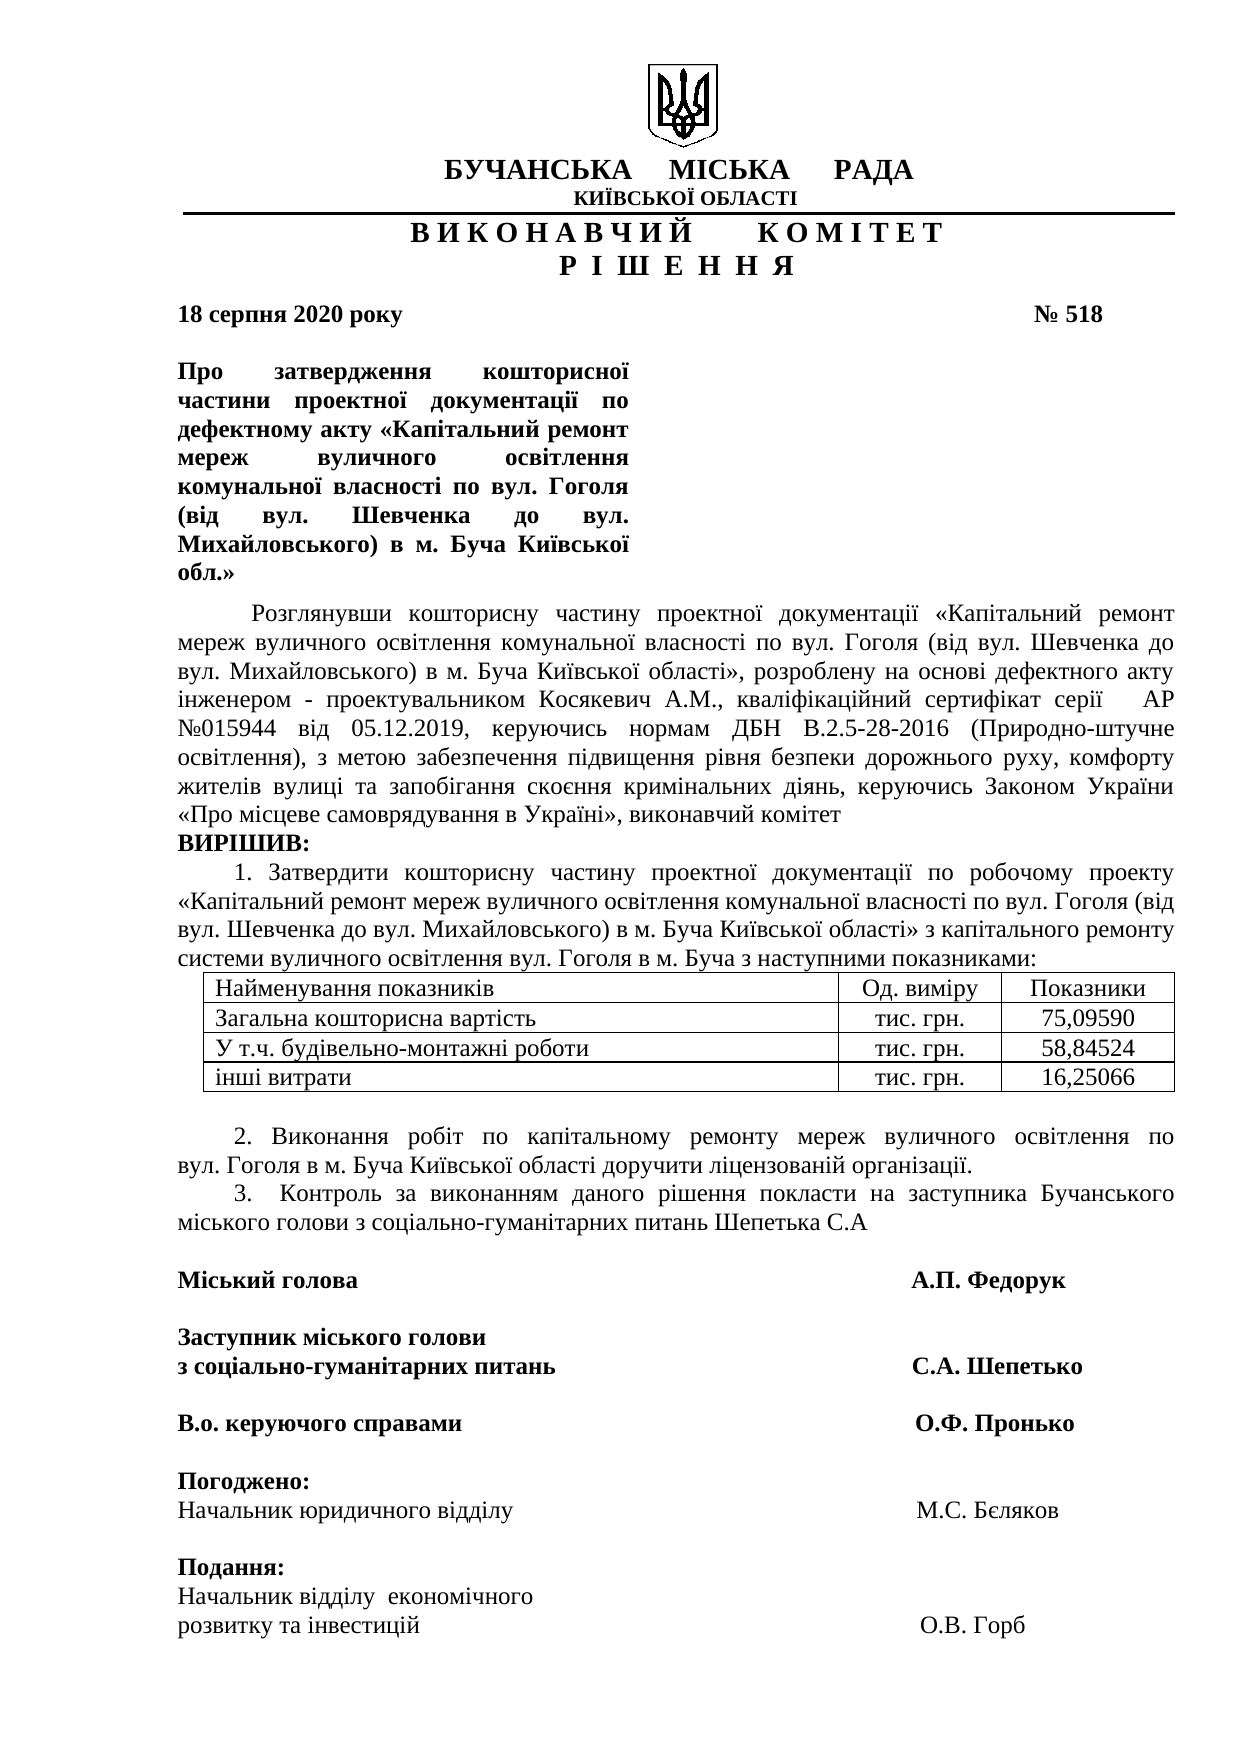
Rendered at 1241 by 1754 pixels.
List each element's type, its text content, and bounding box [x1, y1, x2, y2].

text Міський голова А.П. Федорук [177, 1265, 1175, 1293]
text Начальник юридичного відділу М.С. Бєляков [177, 1495, 1175, 1523]
table_cell Загальна кошторисна вартість [204, 1003, 838, 1032]
table_cell тис. грн. [839, 1063, 1001, 1091]
text розвитку та інвестицій О.В. Горб [177, 1610, 1175, 1638]
table_cell 58,84524 [1002, 1033, 1174, 1061]
table_header Показники [1002, 973, 1174, 1002]
text БУЧАНСЬКА МІСЬКА РАДА [183, 152, 1175, 186]
text Заступник міського голови [177, 1322, 1175, 1351]
text 18 серпня 2020 року № 518 [177, 299, 1175, 327]
table_cell 75,09590 [1002, 1003, 1174, 1032]
text Подання: [177, 1552, 1175, 1581]
text Розглянувши кошторисну частину проектної документації «Капітальний ремонт мереж вуличного освітлення комунальної власності по вул. Гоголя (від вул. Шевченка до вул. Михайловського) в м. Буча Київської області», розроблену на основі дефектного акту інженером - проектувальником Косякевич А.М., кваліфікаційний сертифікат серії АР №015944 від 05.12.2019, керуючись нормам ДБН В.2.5-28-2016 (Природно-штучне освітлення), з метою забезпечення підвищення рівня безпеки дорожнього руху, комфорту жителів вулиці та запобігання скоєння кримінальних діянь, керуючись Законом України «Про місцеве самоврядування в Україні», виконавчий комітет [177, 598, 1175, 828]
title ВИРІШИВ: [177, 828, 1175, 857]
subtitle В И К О Н А В Ч И Й К О М І Т Е Т [177, 215, 1175, 248]
table_cell тис. грн. [839, 1003, 1001, 1032]
subtitle КИЇВСЬКОЇ ОБЛАСТІ [183, 186, 1175, 212]
text 1. Затвердити кошторисну частину проектної документації по робочому проекту «Капітальний ремонт мереж вуличного освітлення комунальної власності по вул. Гоголя (від вул. Шевченка до вул. Михайловського) в м. Буча Київської області» з капітального ремонту системи вуличного освітлення вул. Гоголя в м. Буча з наступними показниками: [177, 857, 1175, 972]
table_cell інші витрати [204, 1063, 838, 1091]
text Про затвердження кошторисної частини проектної документації по дефектному акту «Капітальний ремонт мереж вуличного освітлення комунальної власності по вул. Гоголя (від вул. Шевченка до вул. Михайловського) в м. Буча Київської обл.» [177, 356, 629, 586]
text 2. Виконання робіт по капітальному ремонту мереж вуличного освітлення по вул. Гоголя в м. Буча Київської області доручити ліцензованій організації. [177, 1121, 1175, 1178]
text Начальник відділу економічного [177, 1581, 1175, 1610]
text Погоджено: [177, 1466, 1175, 1495]
table_header Од. виміру [839, 973, 1001, 1002]
table_cell 16,25066 [1002, 1063, 1174, 1091]
table_cell У т.ч. будівельно-монтажні роботи [204, 1033, 838, 1061]
text В.о. керуючого справами О.Ф. Пронько [177, 1408, 1175, 1437]
table_header Найменування показників [204, 973, 838, 1002]
text з соціально-гуманітарних питань С.А. Шепетько [177, 1351, 1175, 1380]
title 3. Контроль за виконанням даного рішення покласти на заступника Бучанського міського голови з соціально-гуманітарних питань Шепетька С.А [177, 1178, 1175, 1236]
subtitle Р І Ш Е Н Н Я [177, 248, 1175, 282]
table_cell тис. грн. [839, 1033, 1001, 1061]
